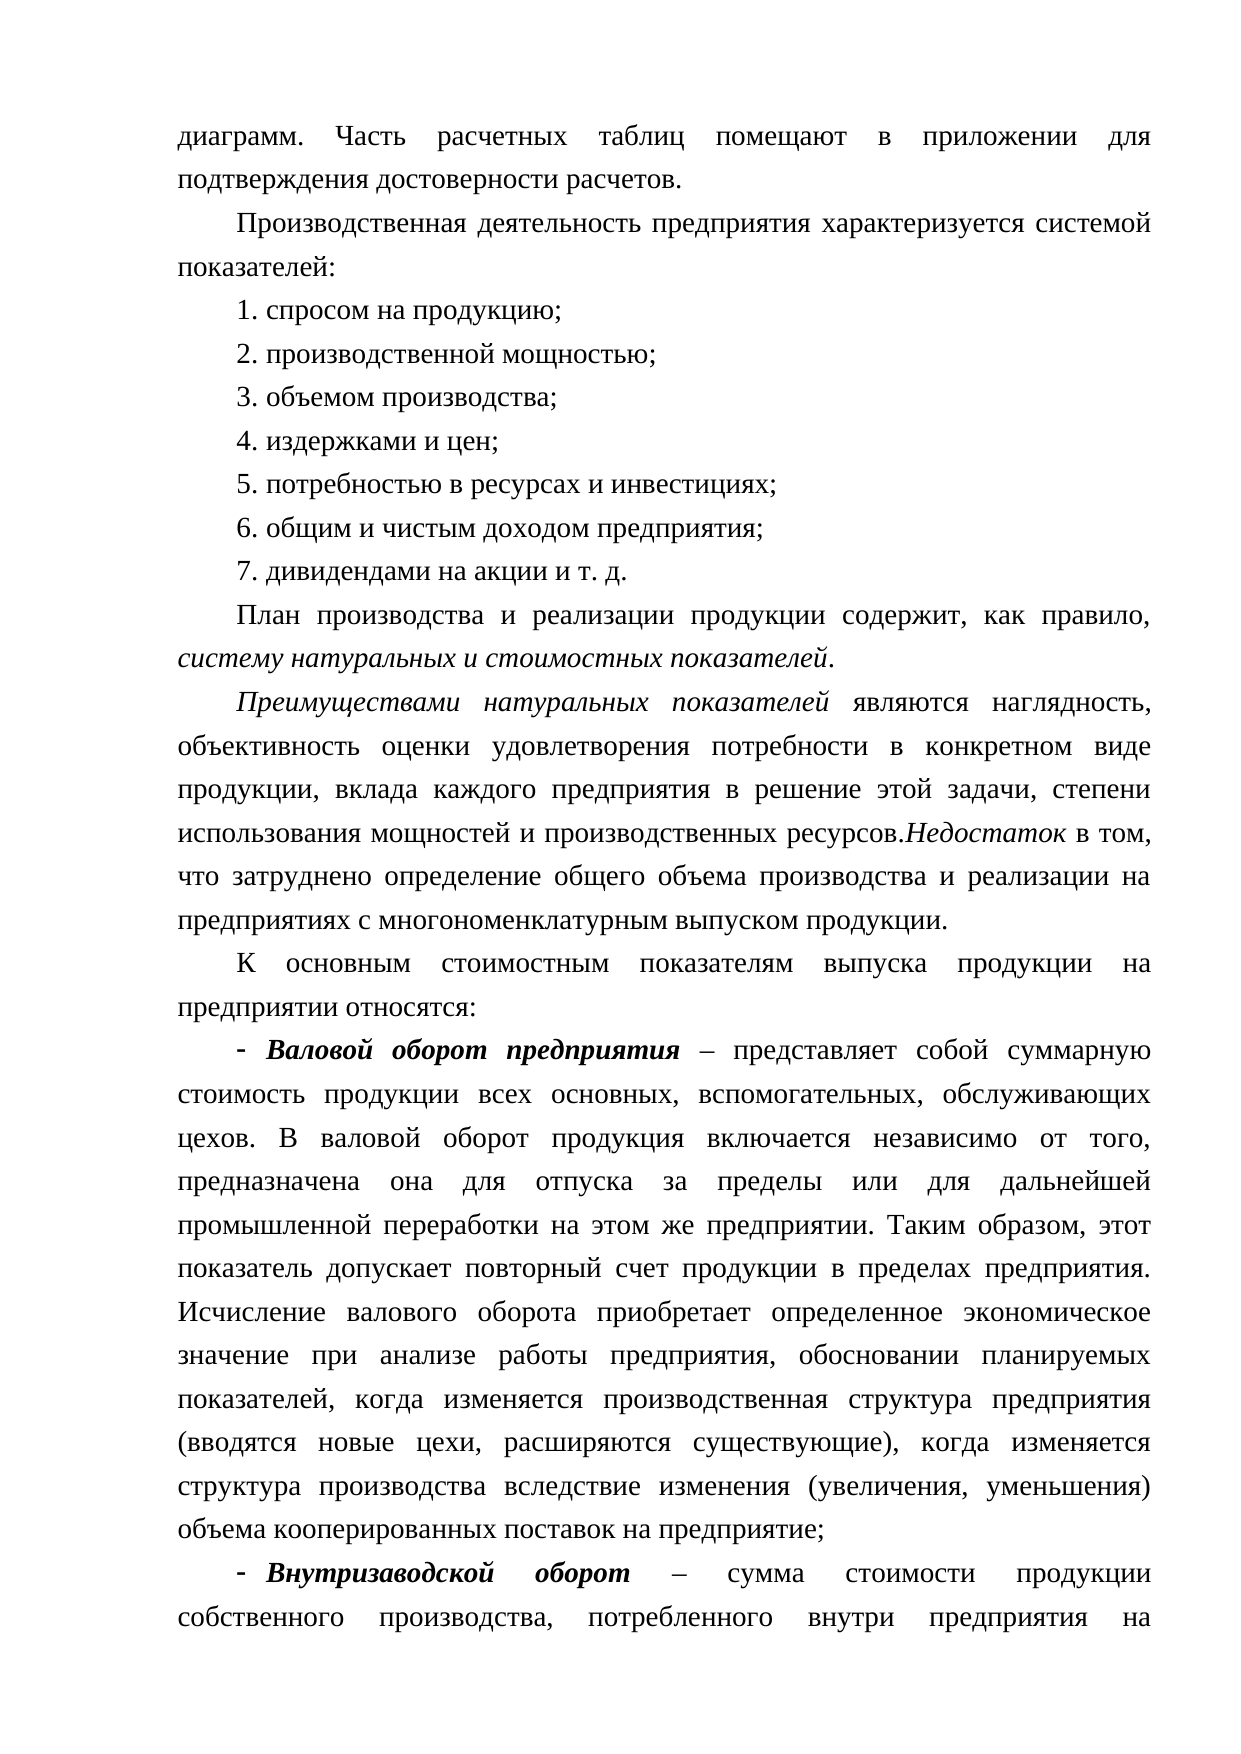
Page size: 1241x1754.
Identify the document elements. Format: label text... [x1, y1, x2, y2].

text 1. спросом на продукцию; [177, 292, 1152, 326]
list Валовой оборот предприятия – представляет собой суммарную стоимость продукции всех основных, вспомогательных, обслуживающих цехов. В валовой оборот продукция включается независимо от того, предназначена она для отпуска за пределы или для дальнейшей промышленной переработки на этом же предприятии. Таким образом, этот показатель допускает повторный счет продукции в пределах предприятия. Исчисление валового оборота приобретает определенное экономическое значение при анализе работы предприятия, обосновании планируемых показателей, когда изменяется производственная структура предприятия (вводятся новые цехи, расширяются существующие), когда изменяется структура производства вследствие изменения (увеличения, уменьшения) объема кооперированных поставок на предприятие; [177, 1032, 1152, 1545]
text 4. издержками и цен; [177, 423, 1152, 456]
text 2. производственной мощностью; [177, 336, 1152, 369]
text К основным стоимостным показателям выпуска продукции на предприятии относятся: [177, 945, 1152, 1022]
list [177, 1555, 1152, 1632]
text Производственная деятельность предприятия характеризуется системой показателей: [177, 205, 1152, 282]
text 3. объемом производства; [177, 379, 1152, 413]
text 7. дивидендами на акции и т. д. [177, 553, 1152, 587]
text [177, 118, 1152, 195]
text План производства и реализации продукции содержит, как правило, систему натуральных и стоимостных показателей. [177, 597, 1152, 674]
text 6. общим и чистым доходом предприятия; [177, 510, 1152, 543]
text 5. потребностью в ресурсах и инвестициях; [177, 466, 1152, 500]
text Преимуществами натуральных показателей являются наглядность, объективность оценки удовлетворения потребности в конкретном виде продукции, вклада каждого предприятия в решение этой задачи, степени использования мощностей и производственных ресурсов.Недостаток в том, что затруднено определение общего объема производства и реализации на предприятиях с многономенклатурным выпуском продукции. [177, 684, 1152, 935]
